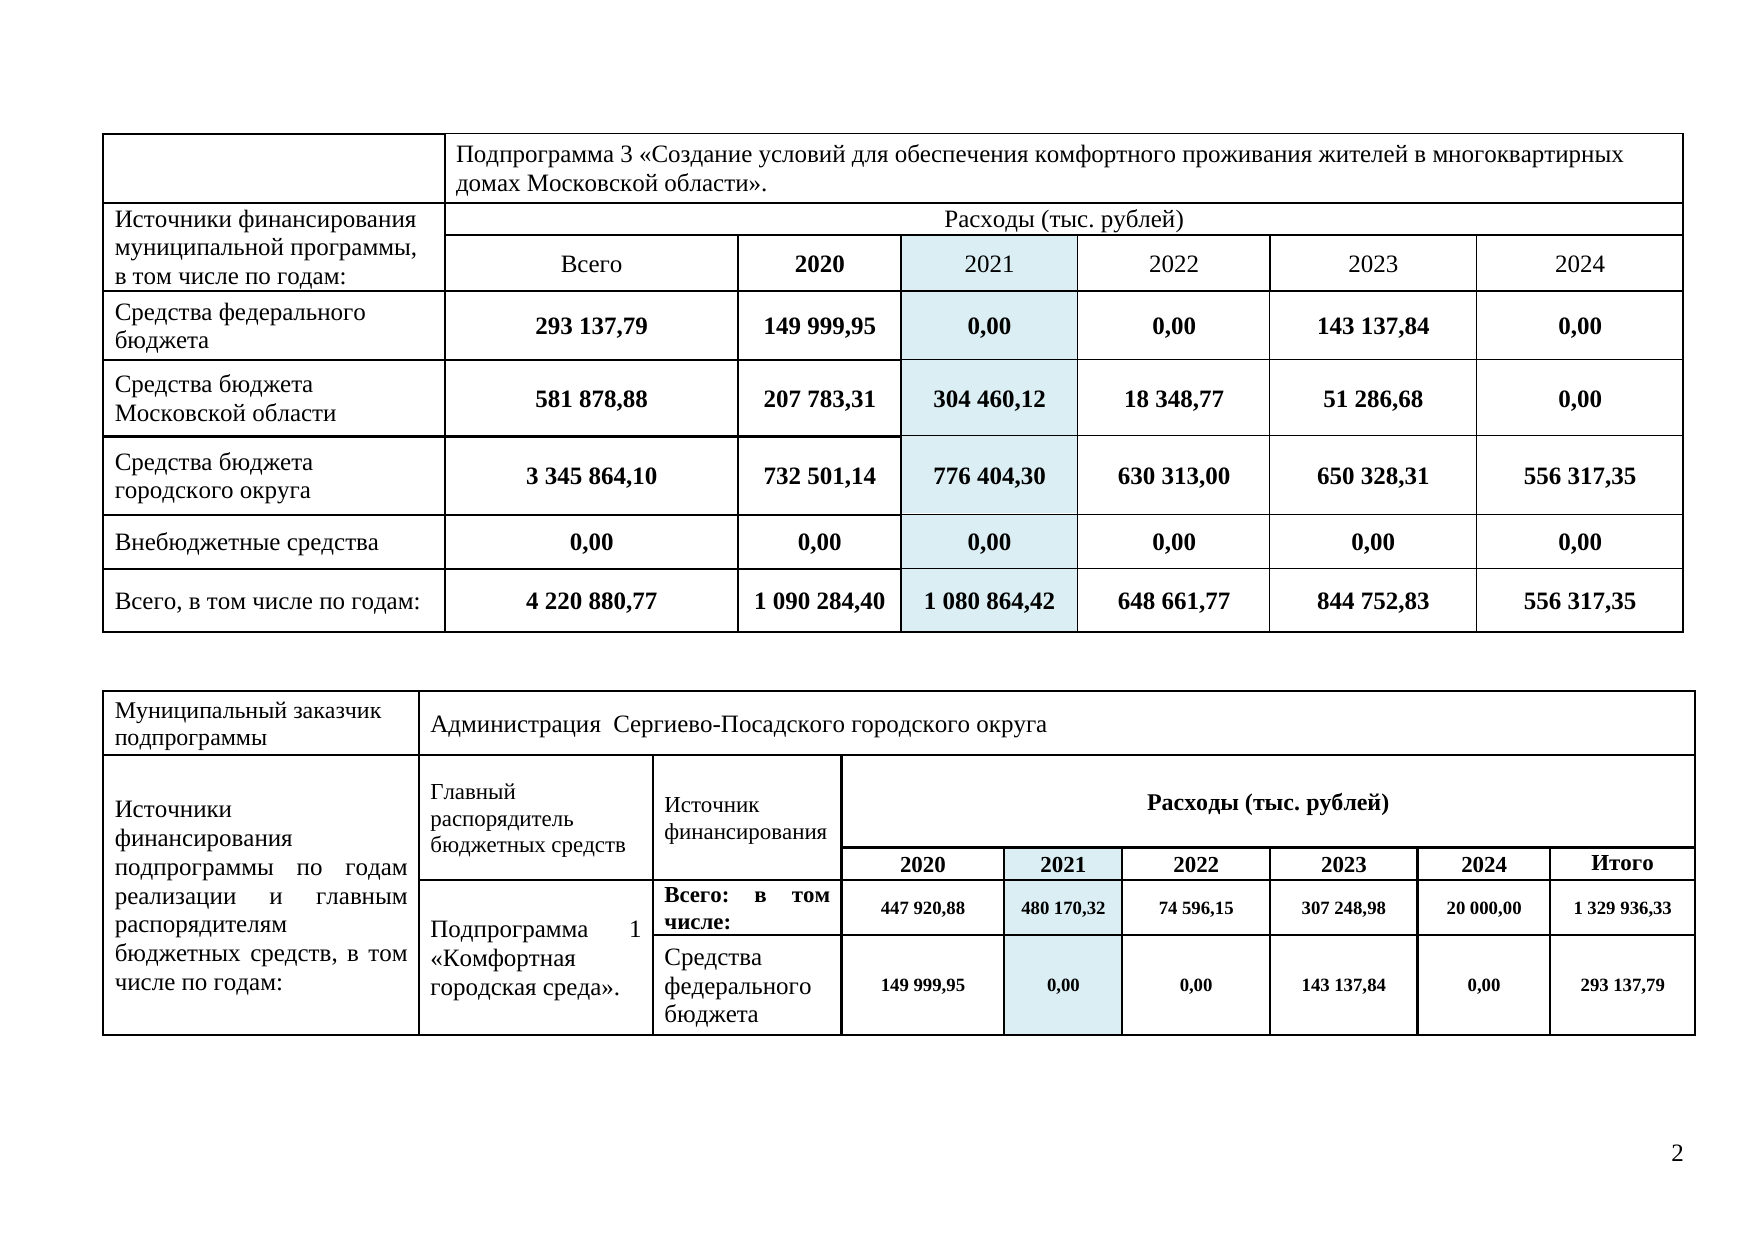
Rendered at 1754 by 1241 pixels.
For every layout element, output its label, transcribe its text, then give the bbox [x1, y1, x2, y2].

table_cell Источник финансирования [654, 756, 840, 879]
table_cell Всего [446, 236, 737, 290]
table_cell 650 328,31 [1270, 436, 1476, 513]
table_cell Подпрограмма 3 «Создание условий для обеспечения комфортного проживания жителей в многоквартирных домах Московской области». [446, 134, 1682, 202]
table_cell 0,00 [1477, 360, 1682, 435]
table_cell 732 501,14 [739, 438, 900, 513]
table_cell 51 286,68 [1270, 360, 1476, 435]
table_cell 1 090 284,40 [739, 570, 900, 631]
table_cell 556 317,35 [1477, 569, 1682, 631]
table_cell 0,00 [446, 516, 737, 568]
table_cell 630 313,00 [1078, 436, 1269, 513]
table_cell Средства федерального бюджета [104, 292, 444, 359]
table_cell Внебюджетные средства [104, 516, 444, 568]
table_cell 293 137,79 [1551, 936, 1694, 1034]
table_header Муниципальный заказчик подпрограммы [104, 692, 418, 754]
table_cell 3 345 864,10 [446, 438, 737, 513]
table_cell 0,00 [1078, 515, 1269, 568]
table_cell Всего, в том числе по годам: [104, 570, 444, 631]
table_cell 2020 [843, 849, 1003, 879]
table_cell 480 170,32 [1005, 881, 1121, 934]
table_cell 74 596,15 [1123, 881, 1269, 934]
table_cell 0,00 [1477, 292, 1682, 359]
table_cell 2024 [1419, 849, 1549, 879]
table_cell 0,00 [1078, 292, 1269, 359]
table_cell 447 920,88 [843, 881, 1003, 934]
table_header Администрация Сергиево-Посадского городского округа [420, 692, 1694, 754]
table_cell Расходы (тыс. рублей) [446, 204, 1682, 234]
table_cell 0,00 [1419, 936, 1549, 1034]
table_cell 581 878,88 [446, 361, 737, 435]
table_cell Средства бюджета Московской области [104, 361, 444, 435]
table_cell 2021 [1005, 849, 1121, 879]
table_cell Расходы (тыс. рублей) [843, 756, 1694, 846]
table_cell 1 080 864,42 [902, 569, 1077, 631]
table_cell 648 661,77 [1078, 569, 1269, 631]
table_cell 0,00 [902, 515, 1077, 568]
table_cell 18 348,77 [1078, 360, 1269, 435]
table_cell Подпрограмма 1 «Комфортная городская среда». [420, 881, 652, 1034]
table_cell 844 752,83 [1270, 569, 1476, 631]
table_cell 293 137,79 [446, 292, 737, 359]
table_cell 0,00 [1123, 936, 1269, 1034]
table_cell 2020 [739, 236, 900, 290]
table_cell 304 460,12 [902, 360, 1077, 435]
table_cell 2022 [1123, 849, 1269, 879]
table_cell 149 999,95 [739, 292, 900, 359]
table_cell Средства федерального бюджета [654, 936, 840, 1034]
table_cell Средства бюджета городского округа [104, 438, 444, 513]
table_cell 2022 [1078, 236, 1269, 290]
table_cell 143 137,84 [1271, 936, 1416, 1034]
table_cell 2023 [1271, 236, 1476, 290]
table_cell 776 404,30 [902, 436, 1077, 513]
table_cell 307 248,98 [1271, 881, 1416, 934]
table_cell 1 329 936,33 [1551, 881, 1694, 934]
table_cell Главный распорядитель бюджетных средств [420, 756, 652, 879]
table_cell 0,00 [1270, 515, 1476, 568]
table_cell Итого [1551, 849, 1694, 879]
table_cell Источники финансирования подпрограммы по годам реализации и главным распорядителям бюджетных средств, в том числе по годам: [104, 756, 418, 1034]
table_cell 0,00 [739, 516, 900, 568]
table_cell 20 000,00 [1419, 881, 1549, 934]
table_cell Источники финансирования муниципальной программы, в том числе по годам: [104, 204, 444, 290]
table_cell 4 220 880,77 [446, 570, 737, 631]
table_cell 0,00 [1005, 936, 1121, 1034]
table_cell 0,00 [1477, 515, 1682, 568]
table_cell 0,00 [902, 292, 1077, 359]
table_cell 2024 [1477, 236, 1682, 290]
table_cell 556 317,35 [1477, 436, 1682, 513]
table_cell 2023 [1271, 849, 1416, 879]
table_cell 143 137,84 [1270, 292, 1476, 359]
table_cell Всего: в том числе: [654, 881, 840, 934]
table_cell 149 999,95 [843, 936, 1003, 1034]
table_cell 2021 [902, 236, 1077, 290]
table_cell 207 783,31 [739, 361, 900, 435]
